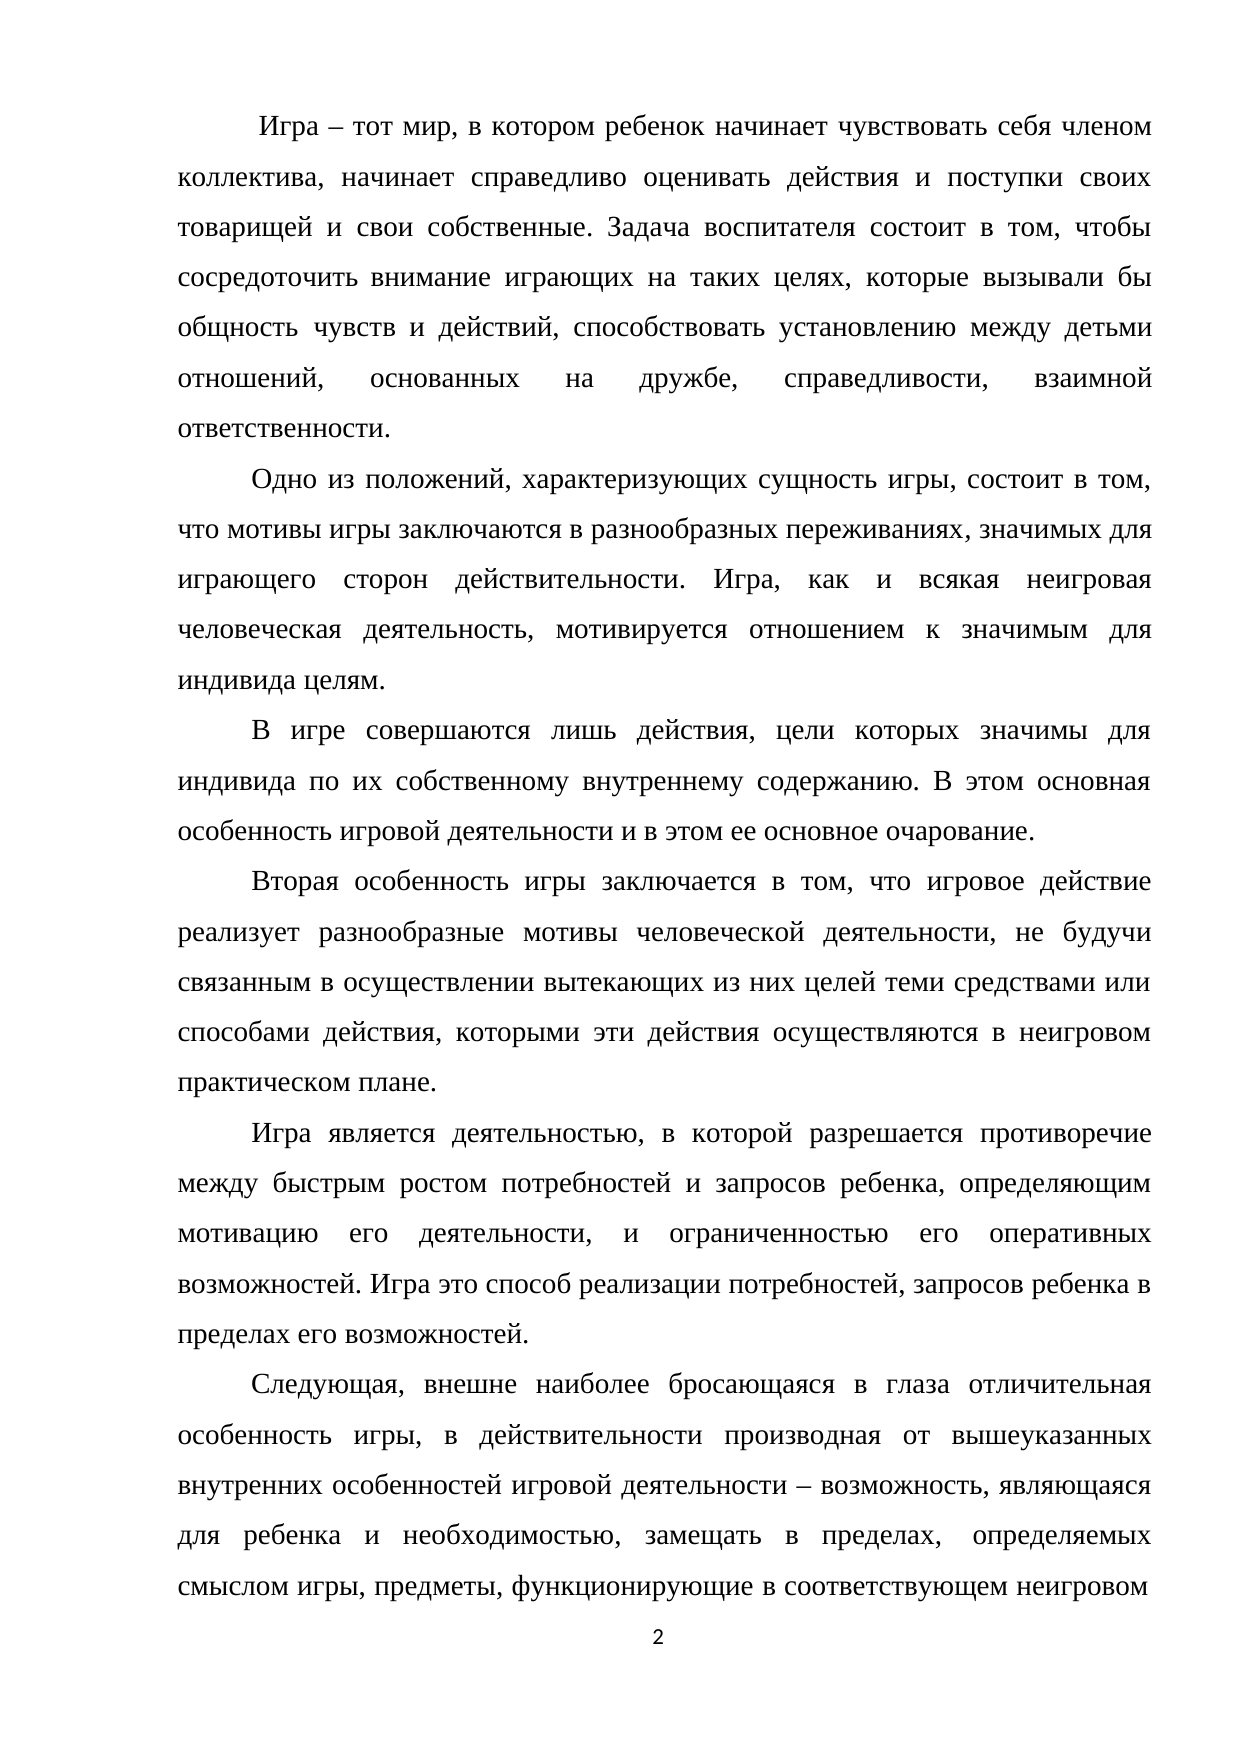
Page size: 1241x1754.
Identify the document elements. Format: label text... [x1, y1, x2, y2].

text Следующая, внешне наиболее бросающаяся в глаза отличительная особенность игры, в действительности производная от вышеуказанных внутренних особенностей игровой деятельности – возможность, являющаяся для ребенка и необходимостью, замещать в пределах, определяемых смыслом игры, предметы, функционирующие в соответствующем неигровом [177, 1366, 1152, 1601]
text Одно из положений, характеризующих сущность игры, состоит в том, что мотивы игры заключаются в разнообразных переживаниях, значимых для играющего сторон действительности. Игра, как и всякая неигровая человеческая деятельность, мотивируется отношением к значимым для индивида целям. [177, 461, 1152, 696]
text Игра является деятельностью, в которой разрешается противоречие между быстрым ростом потребностей и запросов ребенка, определяющим мотивацию его деятельности, и ограниченностью его оперативных возможностей. Игра это способ реализации потребностей, запросов ребенка в пределах его возможностей. [177, 1115, 1152, 1350]
text Вторая особенность игры заключается в том, что игровое действие реализует разнообразные мотивы человеческой деятельности, не будучи связанным в осуществлении вытекающих из них целей теми средствами или способами действия, которыми эти действия осуществляются в неигровом практическом плане. [177, 863, 1152, 1098]
text Игра – тот мир, в котором ребенок начинает чувствовать себя членом коллектива, начинает справедливо оценивать действия и поступки своих товарищей и свои собственные. Задача воспитателя состоит в том, чтобы сосредоточить внимание играющих на таких целях, которые вызывали бы общность чувств и действий, способствовать установлению между детьми отношений, основанных на дружбе, справедливости, взаимной ответственности. [177, 108, 1152, 444]
text В игре совершаются лишь действия, цели которых значимы для индивида по их собственному внутреннему содержанию. В этом основная особенность игровой деятельности и в этом ее основное очарование. [177, 712, 1151, 846]
